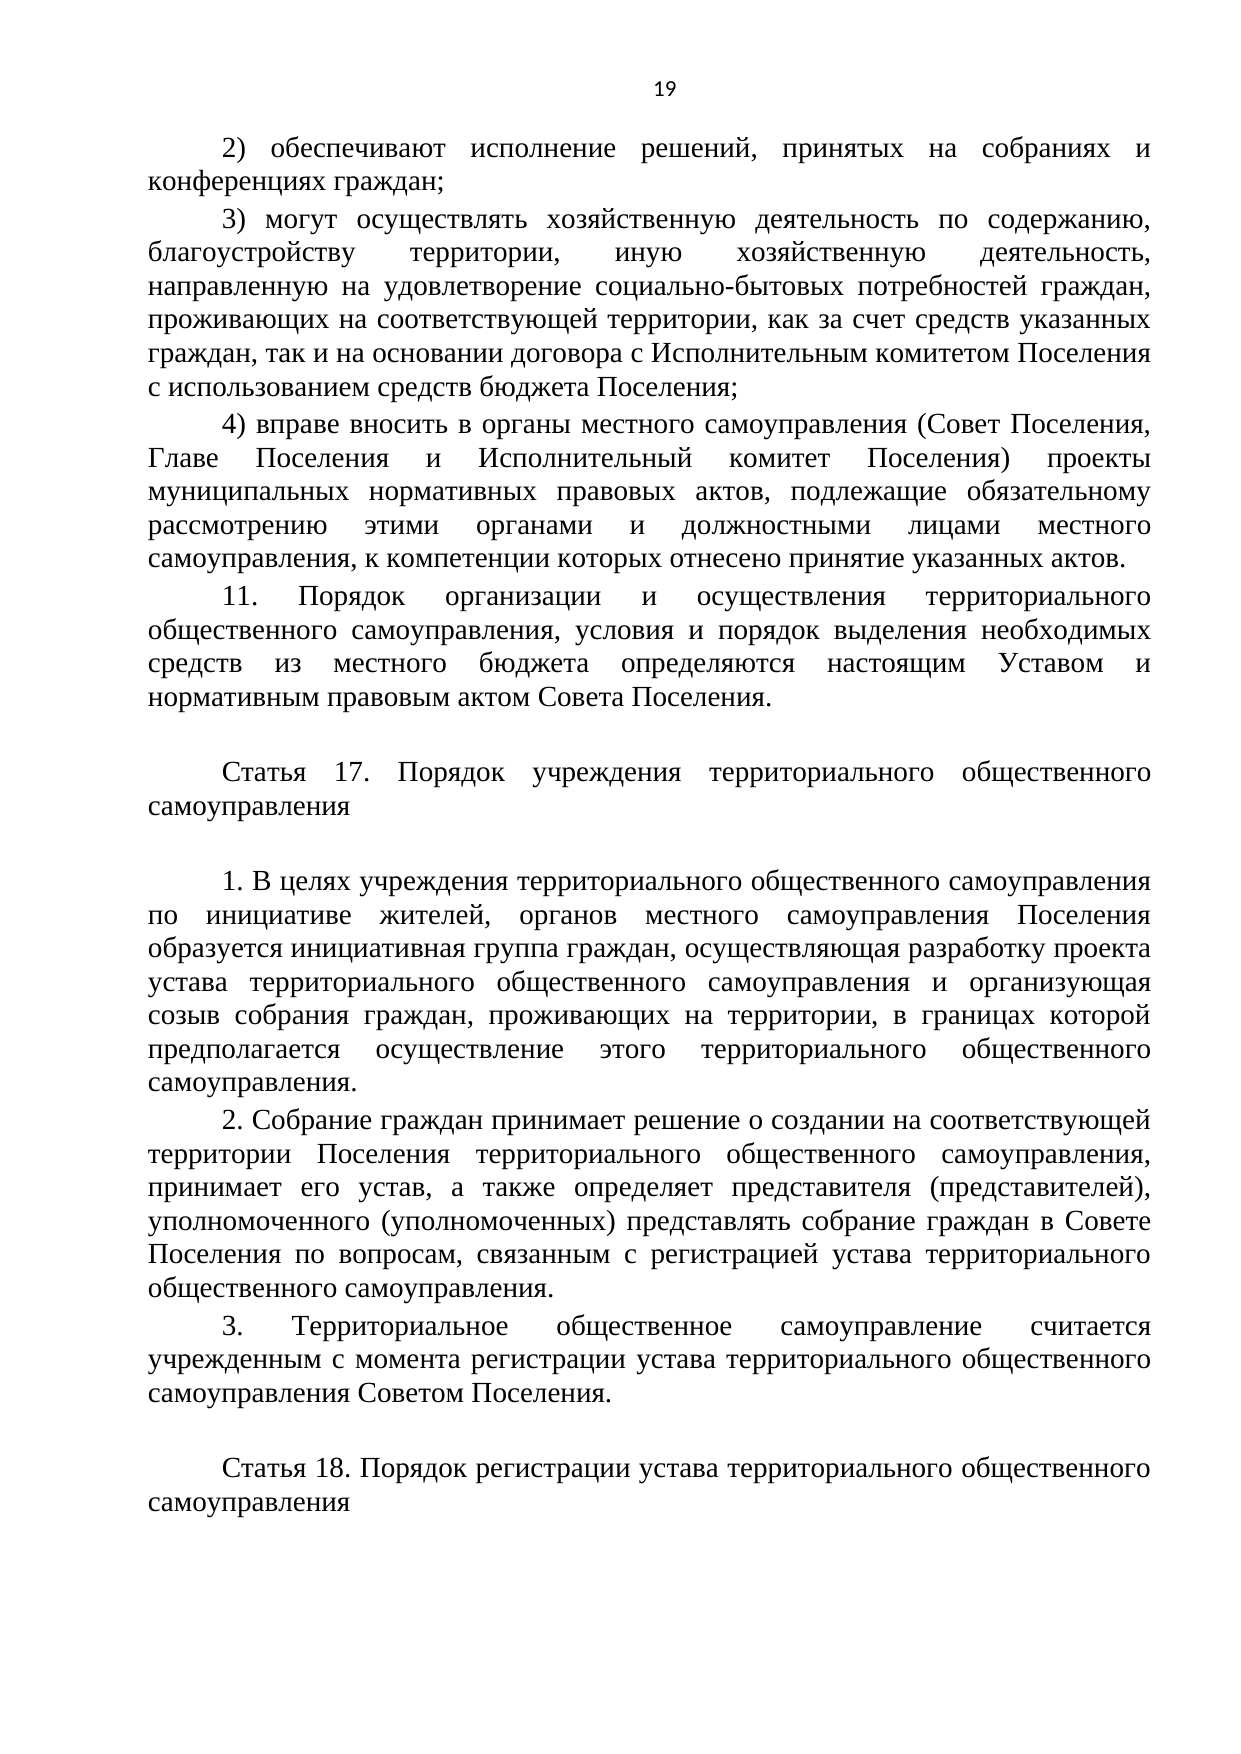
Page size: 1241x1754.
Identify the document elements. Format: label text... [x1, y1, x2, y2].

text Статья 17. Порядок учреждения территориального общественного самоуправления [148, 754, 1152, 821]
text 2) обеспечивают исполнение решений, принятых на собраниях и конференциях граждан; [148, 130, 1152, 197]
text 3. Территориальное общественное самоуправление считается учрежденным с момента регистрации устава территориального общественного самоуправления Советом Поселения. [148, 1308, 1152, 1408]
text 11. Порядок организации и осуществления территориального общественного самоуправления, условия и порядок выделения необходимых средств из местного бюджета определяются настоящим Уставом и нормативным правовым актом Совета Поселения. [148, 578, 1152, 712]
text Статья 18. Порядок регистрации устава территориального общественного самоуправления [148, 1450, 1152, 1517]
text 3) могут осуществлять хозяйственную деятельность по содержанию, благоустройству территории, иную хозяйственную деятельность, направленную на удовлетворение социально-бытовых потребностей граждан, проживающих на соответствующей территории, как за счет средств указанных граждан, так и на основании договора с Исполнительным комитетом Поселения с использованием средств бюджета Поселения; [148, 201, 1152, 402]
text 2. Собрание граждан принимает решение о создании на соответствующей территории Поселения территориального общественного самоуправления, принимает его устав, а также определяет представителя (представителей), уполномоченного (уполномоченных) представлять собрание граждан в Совете Поселения по вопросам, связанным с регистрацией устава территориального общественного самоуправления. [148, 1102, 1152, 1303]
text 1. В целях учреждения территориального общественного самоуправления по инициативе жителей, органов местного самоуправления Поселения образуется инициативная группа граждан, осуществляющая разработку проекта устава территориального общественного самоуправления и организующая созыв собрания граждан, проживающих на территории, в границах которой предполагается осуществление этого территориального общественного самоуправления. [148, 863, 1152, 1098]
text 4) вправе вносить в органы местного самоуправления (Совет Поселения, Главе Поселения и Исполнительный комитет Поселения) проекты муниципальных нормативных правовых актов, подлежащие обязательному рассмотрению этими органами и должностными лицами местного самоуправления, к компетенции которых отнесено принятие указанных актов. [148, 406, 1152, 574]
